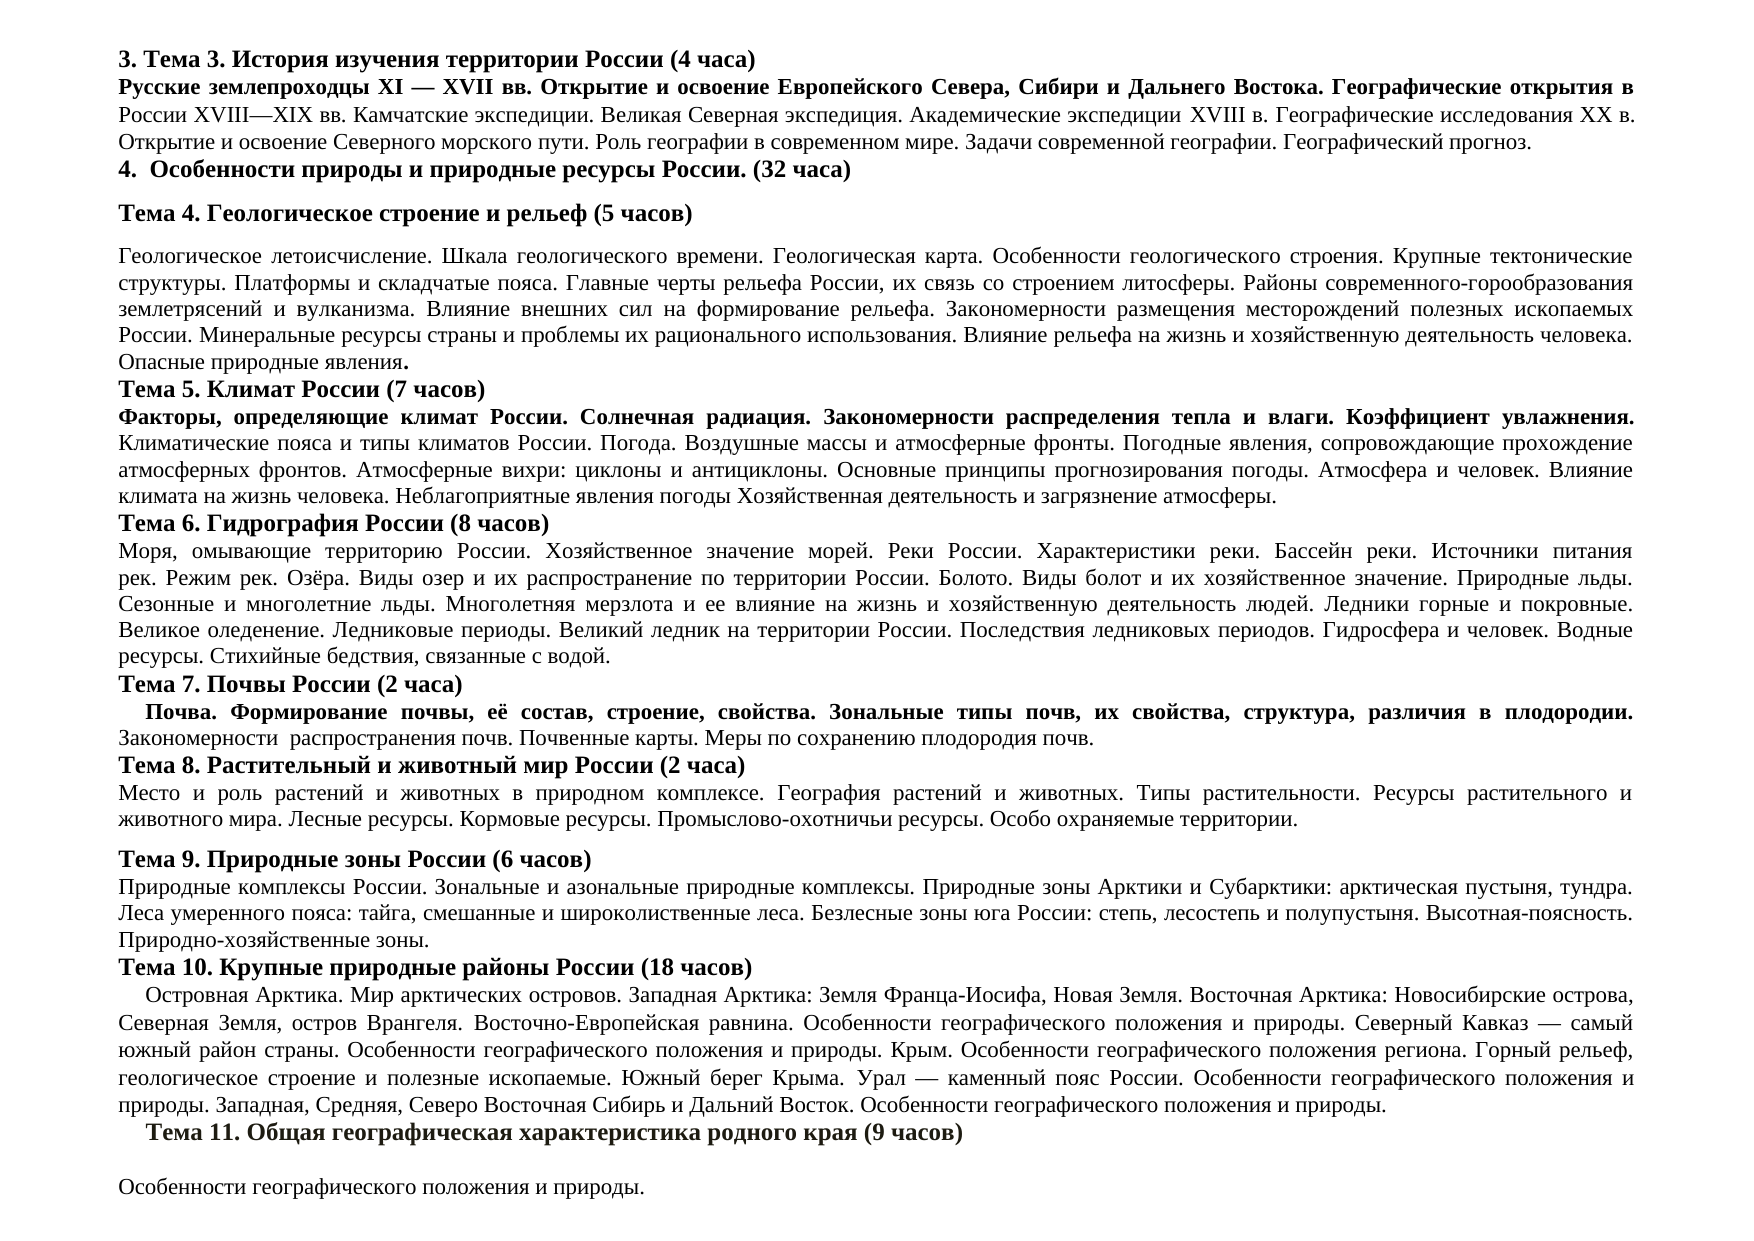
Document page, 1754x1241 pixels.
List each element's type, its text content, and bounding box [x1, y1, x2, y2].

text Почва. Формирование почвы, её состав, строение, свойства. Зональные типы почв, их свойства, структура, различия в плодородии. Закономерности распространения почв. Почвенные карты. Меры по сохранению плодородия почв. [118, 698, 1636, 750]
text Тема 5. Климат России (7 часов) [118, 374, 1636, 403]
text 4. Особенности природы и природные ресурсы России. (32 часа) [118, 154, 1636, 183]
text Тема 7. Почвы России (2 часа) [118, 669, 1636, 698]
text Тема 11. Общая географическая характеристика родного края (9 часов) [145, 1117, 1636, 1146]
text Факторы, определяющие климат России. Солнечная радиация. Закономерности распределения тепла и влаги. Коэффициент увлажнения. Климатические пояса и типы климатов России. Погода. Воздушные массы и атмосферные фронты. Погодные явления, сопровождающие прохождение атмосферных фронтов. Атмосферные вихри: циклоны и антициклоны. Основные принципы прогнозирования погоды. Атмосфера и человек. Влияние климата на жизнь человека. Неблагоприятные явления погоды Хозяйственная деятельность и загрязнение атмосферы. [118, 403, 1636, 508]
text Тема 6. Гидрография России (8 часов) [118, 508, 1636, 537]
text Особенности географического положения и природы. [118, 1173, 1628, 1199]
text Место и роль растений и животных в природном комплексе. География растений и животных. Типы растительности. Ресурсы растительного и животного мира. Лесные ресурсы. Кормовые ресурсы. Промыслово-охотничьи ресурсы. Особо охраняемые территории. [118, 779, 1636, 832]
text Геологическое летоисчисление. Шкала геологического времени. Геологическая карта. Особенности геологического строения. Крупные тектонические структуры. Платформы и складчатые пояса. Главные черты рельефа России, их связь со строением литосферы. Районы современного-горообразования землетрясений и вулканизма. Влияние внешних сил на формирование рельефа. Закономерности размещения месторождений полезных ископаемых России. Минеральные ресурсы страны и проблемы их рационального использования. Влияние рельефа на жизнь и хозяйственную деятельность человека. Опасные природные явления. [118, 242, 1636, 374]
text Тема 8. Растительный и животный мир России (2 часа) [118, 750, 1636, 779]
text Тема 4. Геологическое строение и рельеф (5 часов) [118, 198, 1636, 227]
text Тема 10. Крупные природные районы России (18 часов) [118, 952, 1636, 981]
text Островная Арктика. Мир арктических островов. Западная Арктика: Земля Франца-Иосифа, Новая Земля. Восточная Арктика: Новосибирские острова, Северная Земля, остров Врангеля. Восточно-Европейская равнина. Особенности географического положения и природы. Северный Кавказ — самый южный район страны. Особенности географического положения и природы. Крым. Особенности географического положения региона. Горный рельеф, геологическое строение и полезные ископаемые. Южный берег Крыма. Урал — каменный пояс России. Особенности географического положения и природы. Западная, Средняя, Северо Восточная Сибирь и Дальний Восток. Особенности географического положения и природы. [118, 981, 1636, 1117]
text Моря, омывающие территорию России. Хозяйственное значение морей. Реки России. Характеристики реки. Бассейн реки. Источники питания рек. Режим рек. Озёра. Виды озер и их распространение по территории России. Болото. Виды болот и их хозяйственное значение. Природные льды. Сезонные и многолетние льды. Многолетняя мерзлота и ее влияние на жизнь и хозяйственную деятельность людей. Ледники горные и покровные. Великое оледенение. Ледниковые периоды. Великий ледник на территории России. Последствия ледниковых периодов. Гидросфера и человек. Водные ресурсы. Стихийные бедствия, связанные с водой. [118, 537, 1636, 669]
text Природные комплексы России. Зональные и азональные природные комплексы. Природные зоны Арктики и Субарктики: арктическая пустыня, тундра. Леса умеренного пояса: тайга, смешанные и широколиственные леса. Безлесные зоны юга России: степь, лесостепь и полупустыня. Высотная-поясность. Природно-хозяйственные зоны. [118, 873, 1636, 952]
text 3. Тема 3. История изучения территории России (4 часа) [118, 44, 1636, 73]
text Тема 9. Природные зоны России (6 часов) [118, 844, 1636, 873]
text Русские землепроходцы XI — XVII вв. Открытие и освоение Европейского Севера, Сибири и Дальнего Востока. Географические открытия в России XVIII—XIX вв. Камчатские экспедиции. Великая Северная экспедиция. Академические экспедиции XVIII в. Географические исследования XX в. Открытие и освоение Северного морского пути. Роль географии в современном мире. Задачи современной географии. Географический прогноз. [118, 73, 1636, 154]
